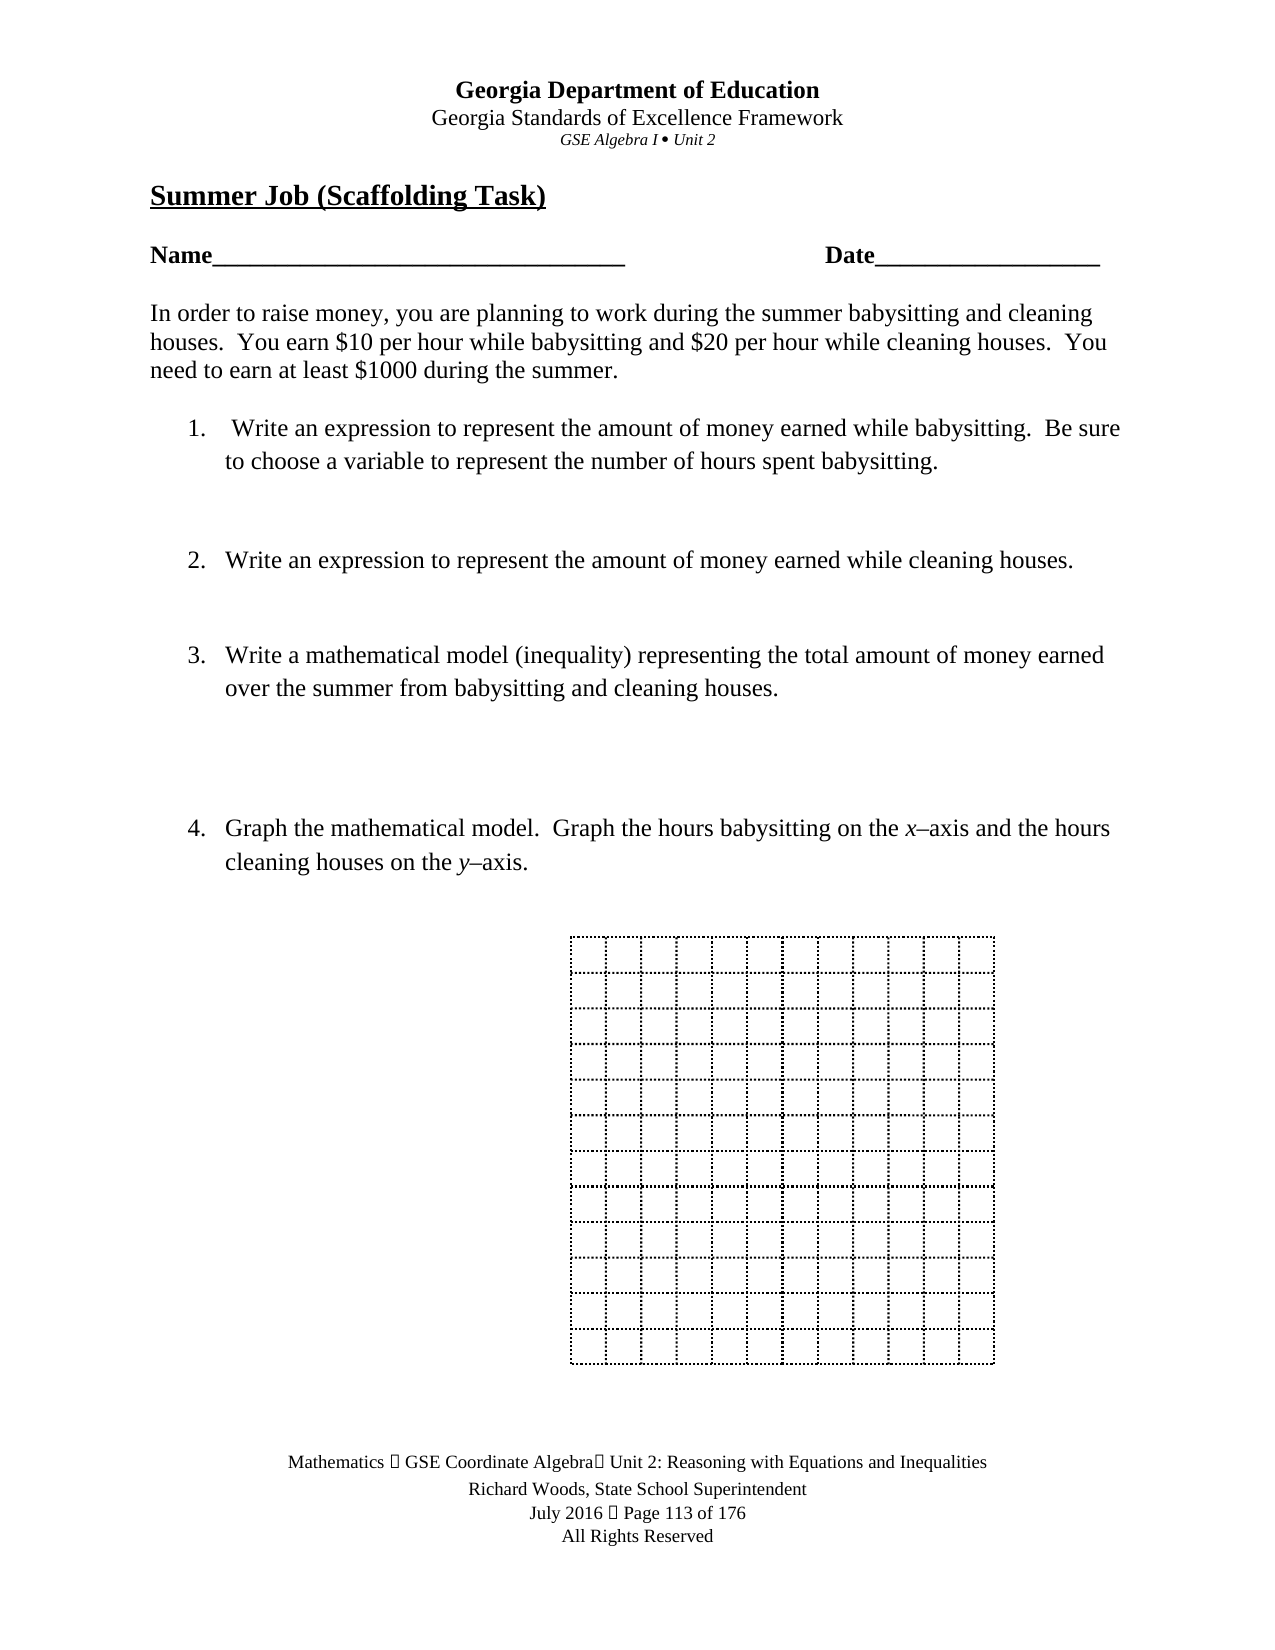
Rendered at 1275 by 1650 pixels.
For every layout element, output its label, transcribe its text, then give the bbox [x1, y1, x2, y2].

text Name_________________________________ Date__________________ [150, 240, 1125, 269]
list Graph the mathematical model. Graph the hours babysitting on the x–axis and the hours cleaning houses on the y–axis. [187, 813, 1125, 875]
text Summer Job (Scaffolding Task) [150, 178, 1125, 212]
text In order to raise money, you are planning to work during the summer babysitting and cleaning houses. You earn $10 per hour while babysitting and $20 per hour while cleaning houses. You need to earn at least $1000 during the summer. [150, 298, 1125, 384]
list Write a mathematical model (inequality) representing the total amount of money earned over the summer from babysitting and cleaning houses. [187, 640, 1125, 702]
list Write an expression to represent the amount of money earned while babysitting. Be sure to choose a variable to represent the number of hours spent babysitting. [187, 413, 1125, 475]
list Write an expression to represent the amount of money earned while cleaning houses. [187, 545, 1125, 574]
